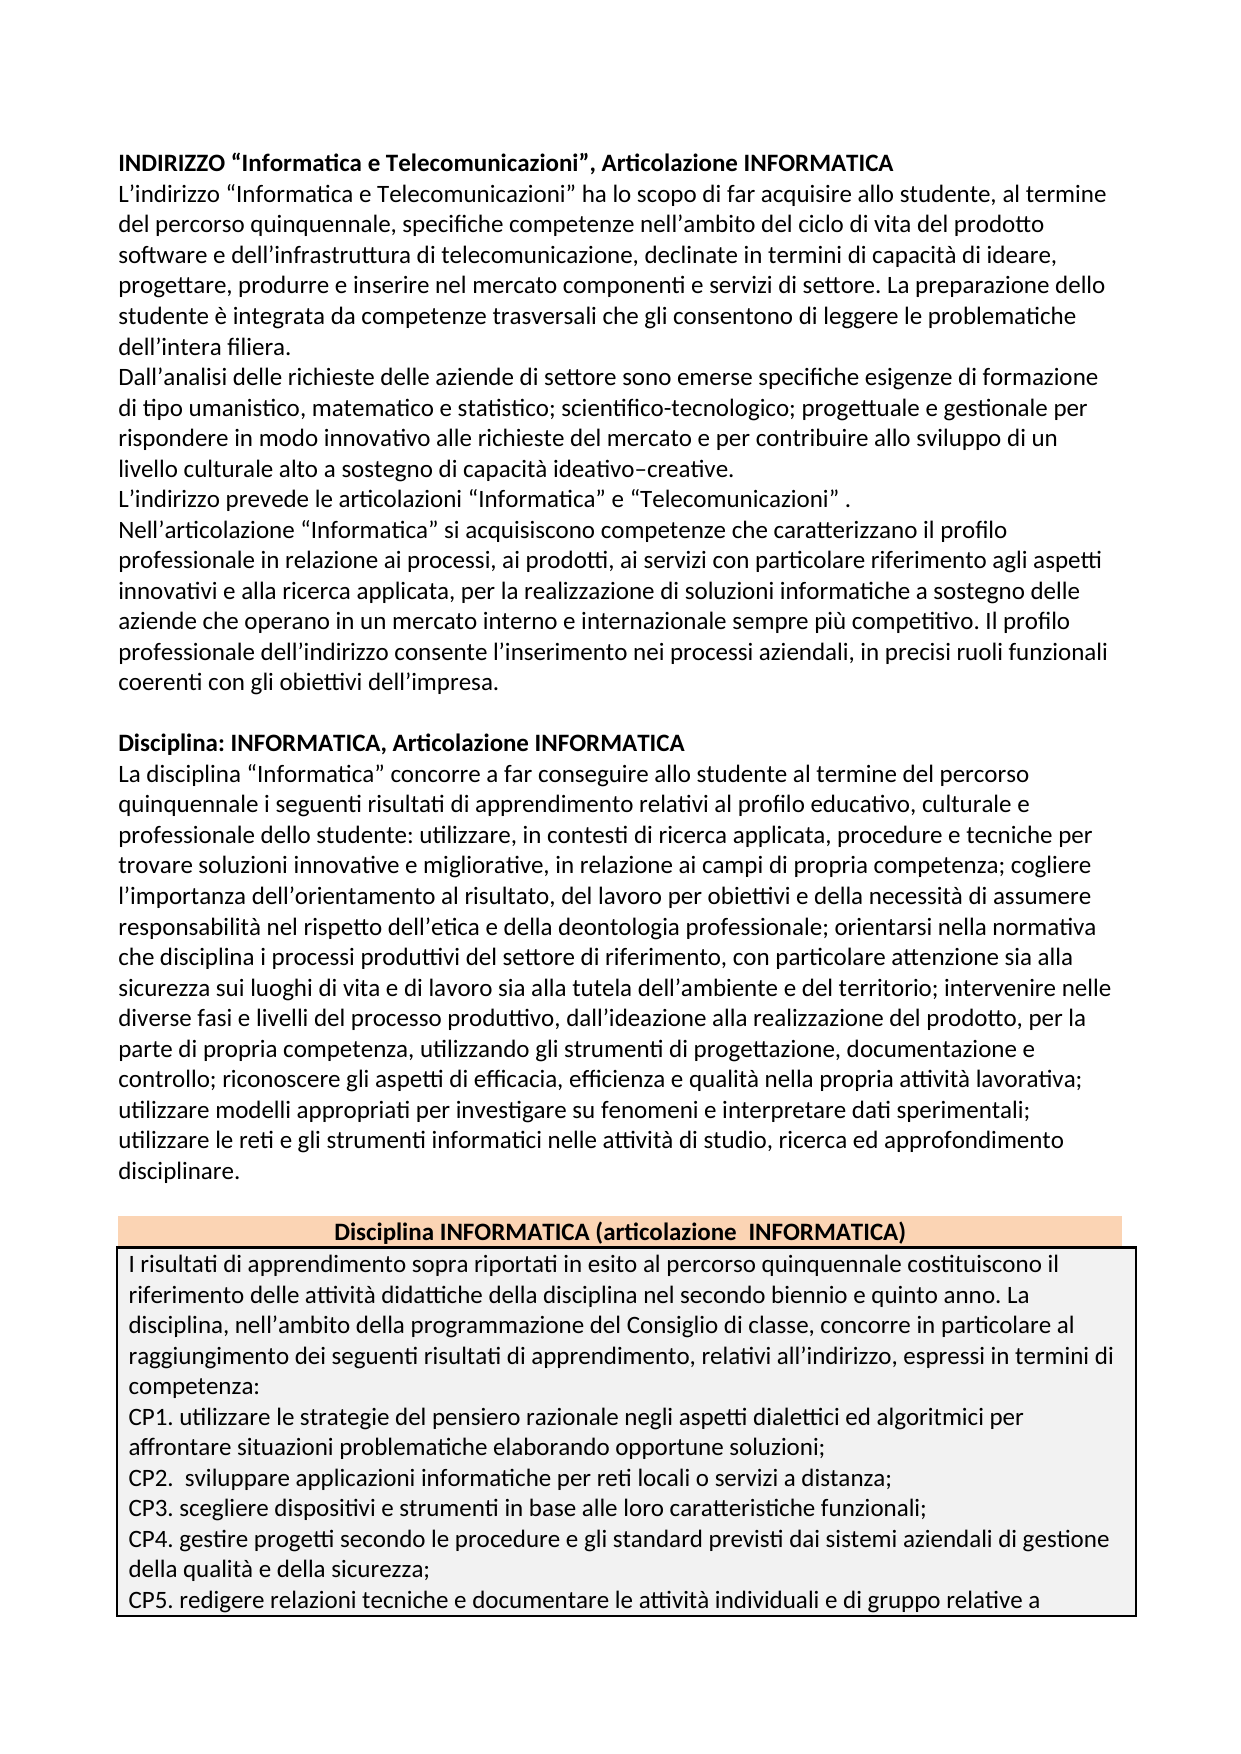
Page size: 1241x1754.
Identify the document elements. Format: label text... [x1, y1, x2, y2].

text studente è integrata da competenze trasversali che gli consentono di leggere le problematiche dell’intera filiera. [118, 300, 1122, 361]
text L’indirizzo “Informatica e Telecomunicazioni” ha lo scopo di far acquisire allo studente, al termine del percorso quinquennale, specifiche competenze nell’ambito del ciclo di vita del prodotto software e dell’infrastruttura di telecomunicazione, declinate in termini di capacità di ideare, progettare, produrre e inserire nel mercato componenti e servizi di settore. La preparazione dello [118, 178, 1122, 300]
text Disciplina: INFORMATICA, Articolazione INFORMATICA [118, 727, 1122, 758]
text La disciplina “Informatica” concorre a far conseguire allo studente al termine del percorso quinquennale i seguenti risultati di apprendimento relativi al profilo educativo, culturale e professionale dello studente: utilizzare, in contesti di ricerca applicata, procedure e tecniche per trovare soluzioni innovative e migliorative, in relazione ai campi di propria competenza; cogliere l’importanza dell’orientamento al risultato, del lavoro per obiettivi e della necessità di assumere responsabilità nel rispetto dell’etica e della deontologia professionale; orientarsi nella normativa che disciplina i processi produttivi del settore di riferimento, con particolare attenzione sia alla sicurezza sui luoghi di vita e di lavoro sia alla tutela dell’ambiente e del territorio; intervenire nelle diverse fasi e livelli del processo produttivo, dall’ideazione alla realizzazione del prodotto, per la parte di propria competenza, utilizzando gli strumenti di progettazione, documentazione e controllo; riconoscere gli aspetti di efficacia, efficienza e qualità nella propria attività lavorativa; utilizzare modelli appropriati per investigare su fenomeni e interpretare dati sperimentali; utilizzare le reti e gli strumenti informatici nelle attività di studio, ricerca ed approfondimento disciplinare. [118, 758, 1122, 1185]
text Dall’analisi delle richieste delle aziende di settore sono emerse specifiche esigenze di formazione di tipo umanistico, matematico e statistico; scientifico-tecnologico; progettuale e gestionale per rispondere in modo innovativo alle richieste del mercato e per contribuire allo sviluppo di un livello culturale alto a sostegno di capacità ideativo–creative. [118, 361, 1122, 483]
text INDIRIZZO “Informatica e Telecomunicazioni”, Articolazione INFORMATICA [118, 148, 1122, 178]
text Nell’articolazione “Informatica” si acquisiscono competenze che caratterizzano il profilo professionale in relazione ai processi, ai prodotti, ai servizi con particolare riferimento agli aspetti innovativi e alla ricerca applicata, per la realizzazione di soluzioni informatiche a sostegno delle aziende che operano in un mercato interno e internazionale sempre più competitivo. Il profilo professionale dell’indirizzo consente l’inserimento nei processi aziendali, in precisi ruoli funzionali coerenti con gli obiettivi dell’impresa. [118, 514, 1122, 697]
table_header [118, 1249, 1135, 1615]
text L’indirizzo prevede le articolazioni “Informatica” e “Telecomunicazioni” . [118, 483, 1122, 514]
text Disciplina INFORMATICA (articolazione INFORMATICA) [118, 1216, 1122, 1246]
